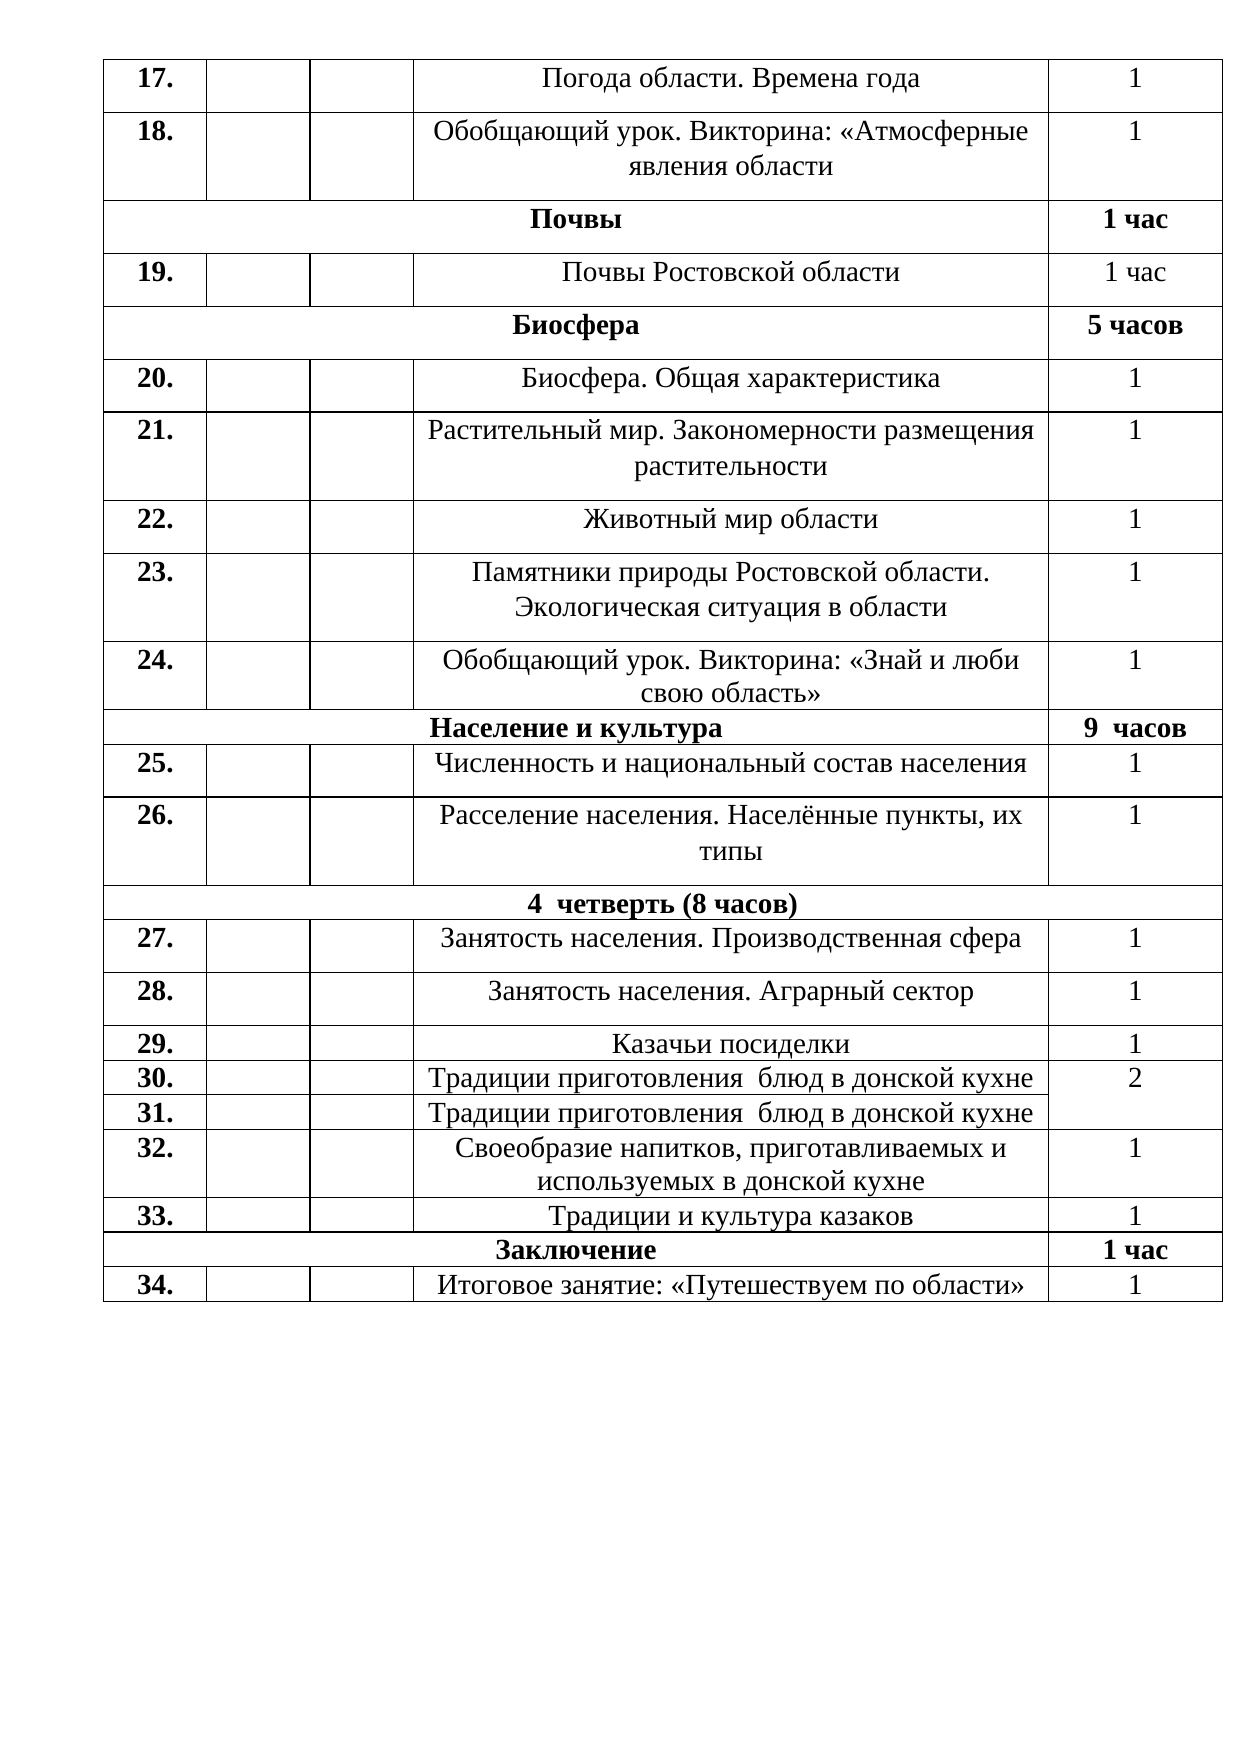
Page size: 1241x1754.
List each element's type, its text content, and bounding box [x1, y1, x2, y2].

table_cell 1 час [1049, 1233, 1222, 1266]
table_cell [311, 113, 413, 200]
table_cell Традиции приготовления блюд в донской кухне [414, 1061, 1048, 1094]
table_cell 22. [104, 501, 206, 553]
table_cell Занятость населения. Аграрный сектор [414, 973, 1048, 1025]
table_cell 1 [1049, 360, 1222, 411]
table_cell 34. [104, 1267, 206, 1301]
table_cell 1 [1049, 1130, 1222, 1197]
table_cell [207, 501, 309, 553]
table_cell 25. [104, 745, 206, 796]
table_cell 29. [104, 1026, 206, 1059]
table_cell [207, 642, 309, 709]
table_cell 17. [104, 60, 206, 112]
table_cell Своеобразие напитков, приготавливаемых и используемых в донской кухне [414, 1130, 1048, 1197]
table_cell [207, 1026, 309, 1059]
table_cell [207, 1061, 309, 1094]
table_cell [207, 254, 309, 306]
table_cell [311, 798, 413, 885]
table_cell [207, 745, 309, 796]
table_cell 5 часов [1049, 307, 1222, 359]
table_cell Занятость населения. Производственная сфера [414, 920, 1048, 972]
table_cell [311, 501, 413, 553]
table_cell [311, 60, 413, 112]
table_cell 1 [1049, 501, 1222, 553]
table_cell 18. [104, 113, 206, 200]
table_cell Памятники природы Ростовской области. Экологическая ситуация в области [414, 554, 1048, 641]
table_cell 1 [1049, 745, 1222, 796]
table_cell 28. [104, 973, 206, 1025]
table_cell 1 [1049, 413, 1222, 500]
table_cell 24. [104, 642, 206, 709]
table_cell Биосфера [104, 307, 1048, 359]
table_cell 31. [104, 1095, 206, 1129]
table_cell 1 [1049, 1026, 1222, 1059]
table_cell [207, 113, 309, 200]
table_cell [311, 1198, 413, 1231]
table_cell [311, 1061, 413, 1094]
table_cell Расселение населения. Населённые пункты, их типы [414, 798, 1048, 885]
table_cell 1 [1049, 920, 1222, 972]
table_cell [207, 1267, 309, 1301]
table_cell [311, 1130, 413, 1197]
table_cell 1 час [1049, 254, 1222, 306]
table_cell [207, 413, 309, 500]
table_cell 2 [1049, 1061, 1222, 1129]
table_cell [207, 1095, 309, 1129]
table_cell [311, 1026, 413, 1059]
table_cell Биосфера. Общая характеристика [414, 360, 1048, 411]
table_cell Население и культура [104, 710, 1048, 744]
table_cell [311, 745, 413, 796]
table_cell 1 [1049, 113, 1222, 200]
table_cell Почвы [104, 201, 1048, 253]
table_cell [311, 554, 413, 641]
table_cell [311, 642, 413, 709]
table_cell [311, 1095, 413, 1129]
table_cell 1 [1049, 1198, 1222, 1231]
table_cell Традиции приготовления блюд в донской кухне [414, 1095, 1048, 1129]
table_cell 32. [104, 1130, 206, 1197]
table_cell 1 [1049, 554, 1222, 641]
table_cell 1 [1049, 642, 1222, 709]
table_cell [207, 1198, 309, 1231]
table_cell Животный мир области [414, 501, 1048, 553]
table_cell 1 [1049, 973, 1222, 1025]
table_cell Растительный мир. Закономерности размещения растительности [414, 413, 1048, 500]
table_cell [311, 413, 413, 500]
table_cell 30. [104, 1061, 206, 1094]
table_cell 1 [1049, 60, 1222, 112]
table_cell [207, 360, 309, 411]
table_cell [207, 554, 309, 641]
table_cell 9 часов [1049, 710, 1222, 744]
table_cell 19. [104, 254, 206, 306]
table_cell 33. [104, 1198, 206, 1231]
table_cell 4 четверть (8 часов) [104, 886, 1222, 919]
table_cell Казачьи посиделки [414, 1026, 1048, 1059]
table_cell [207, 920, 309, 972]
table_cell Почвы Ростовской области [414, 254, 1048, 306]
table_cell 1 [1049, 1267, 1222, 1301]
table_cell [311, 360, 413, 411]
table_cell 20. [104, 360, 206, 411]
table_cell Традиции и культура казаков [414, 1198, 1048, 1231]
table_cell [311, 920, 413, 972]
table_cell 27. [104, 920, 206, 972]
table_cell [207, 798, 309, 885]
table_cell [311, 973, 413, 1025]
table_cell Обобщающий урок. Викторина: «Знай и люби свою область» [414, 642, 1048, 709]
table_cell [207, 973, 309, 1025]
table_cell Обобщающий урок. Викторина: «Атмосферные явления области [414, 113, 1048, 200]
table_cell [311, 1267, 413, 1301]
table_cell 21. [104, 413, 206, 500]
table_cell 1 [1049, 798, 1222, 885]
table_cell 1 час [1049, 201, 1222, 253]
table_cell [207, 60, 309, 112]
table_cell Заключение [104, 1233, 1048, 1266]
table_cell [207, 1130, 309, 1197]
table_cell Погода области. Времена года [414, 60, 1048, 112]
table_cell 26. [104, 798, 206, 885]
table_cell 23. [104, 554, 206, 641]
table_cell Итоговое занятие: «Путешествуем по области» [414, 1267, 1048, 1301]
table_cell Численность и национальный состав населения [414, 745, 1048, 796]
table_cell [311, 254, 413, 306]
